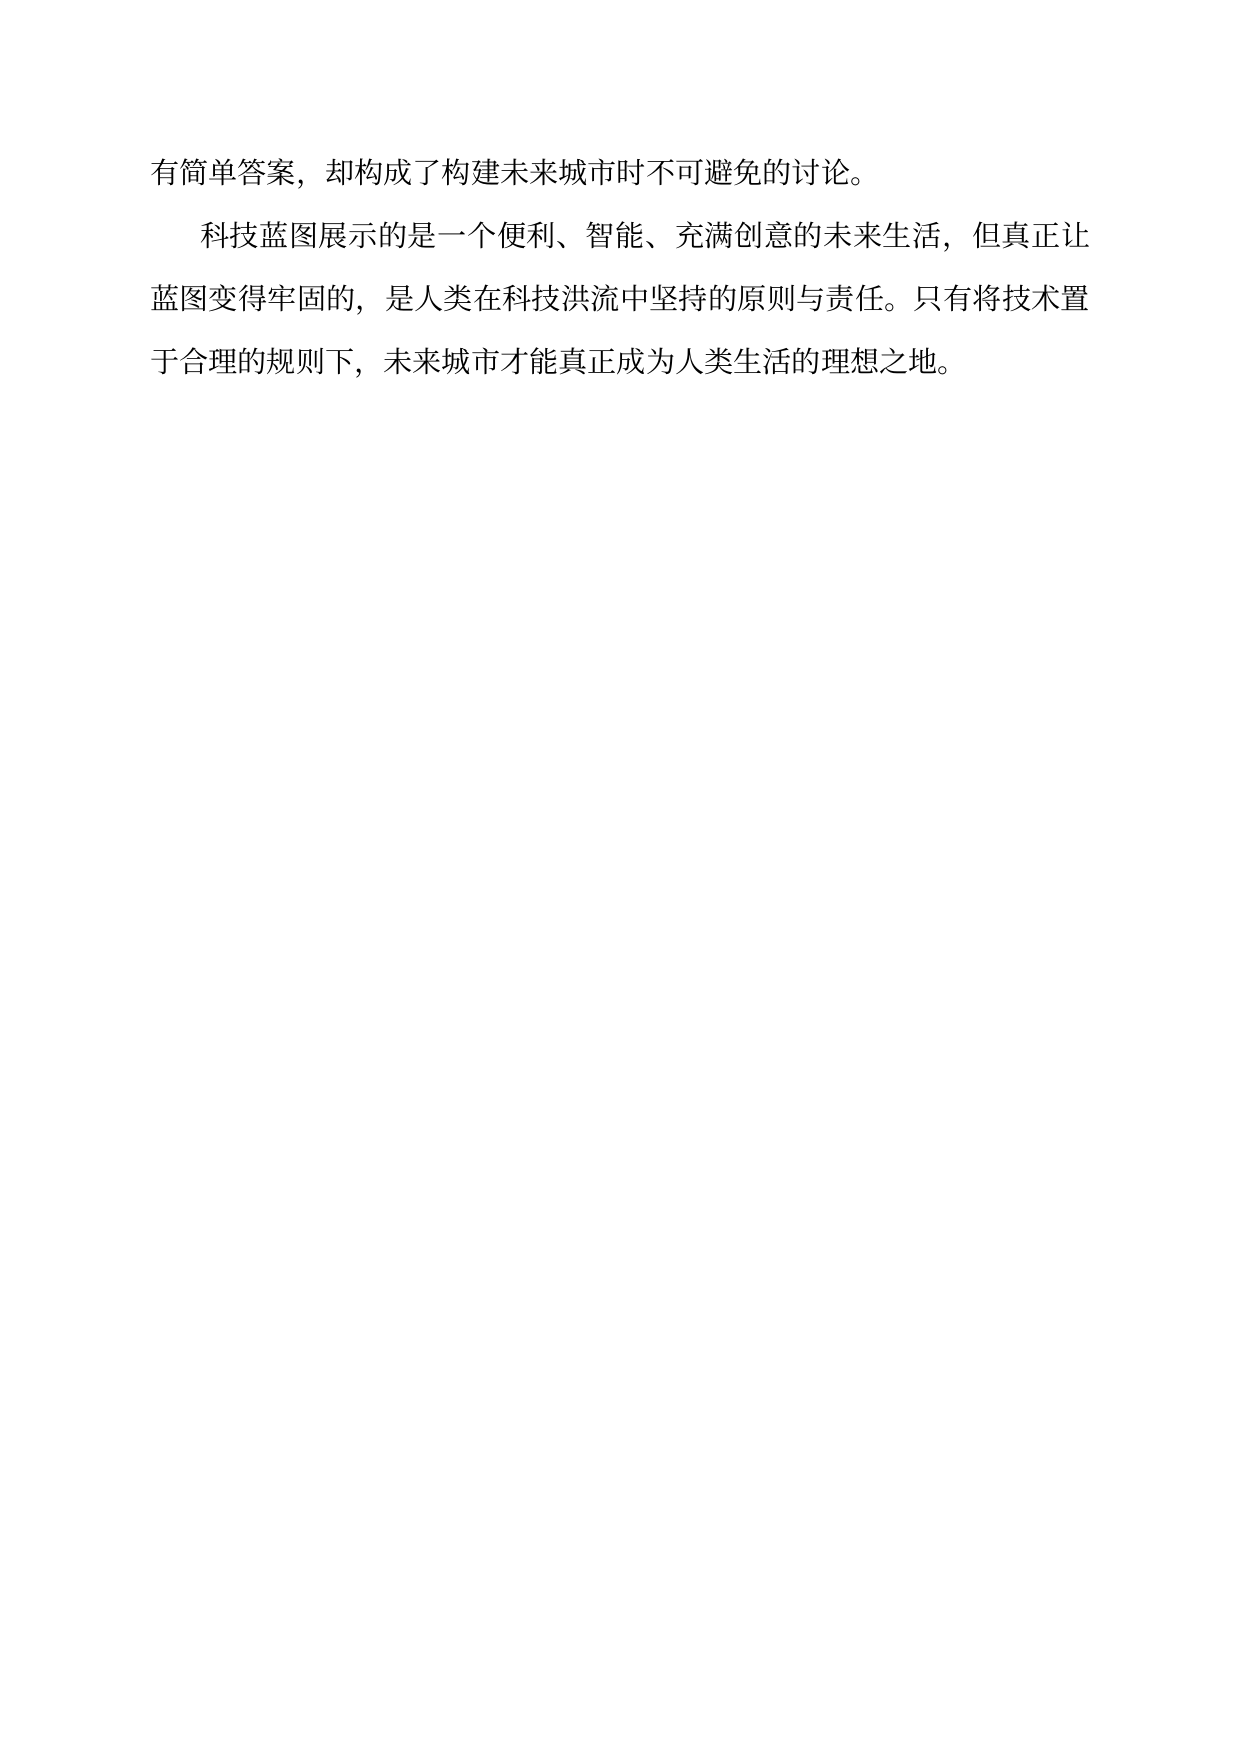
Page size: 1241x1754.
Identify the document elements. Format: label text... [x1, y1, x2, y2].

text 科技蓝图展示的是一个便利、智能、充满创意的未来生活，但真正让蓝图变得牢固的，是人类在科技洪流中坚持的原则与责任。只有将技术置于合理的规则下，未来城市才能真正成为人类生活的理想之地。 [150, 213, 1090, 380]
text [150, 150, 1090, 192]
